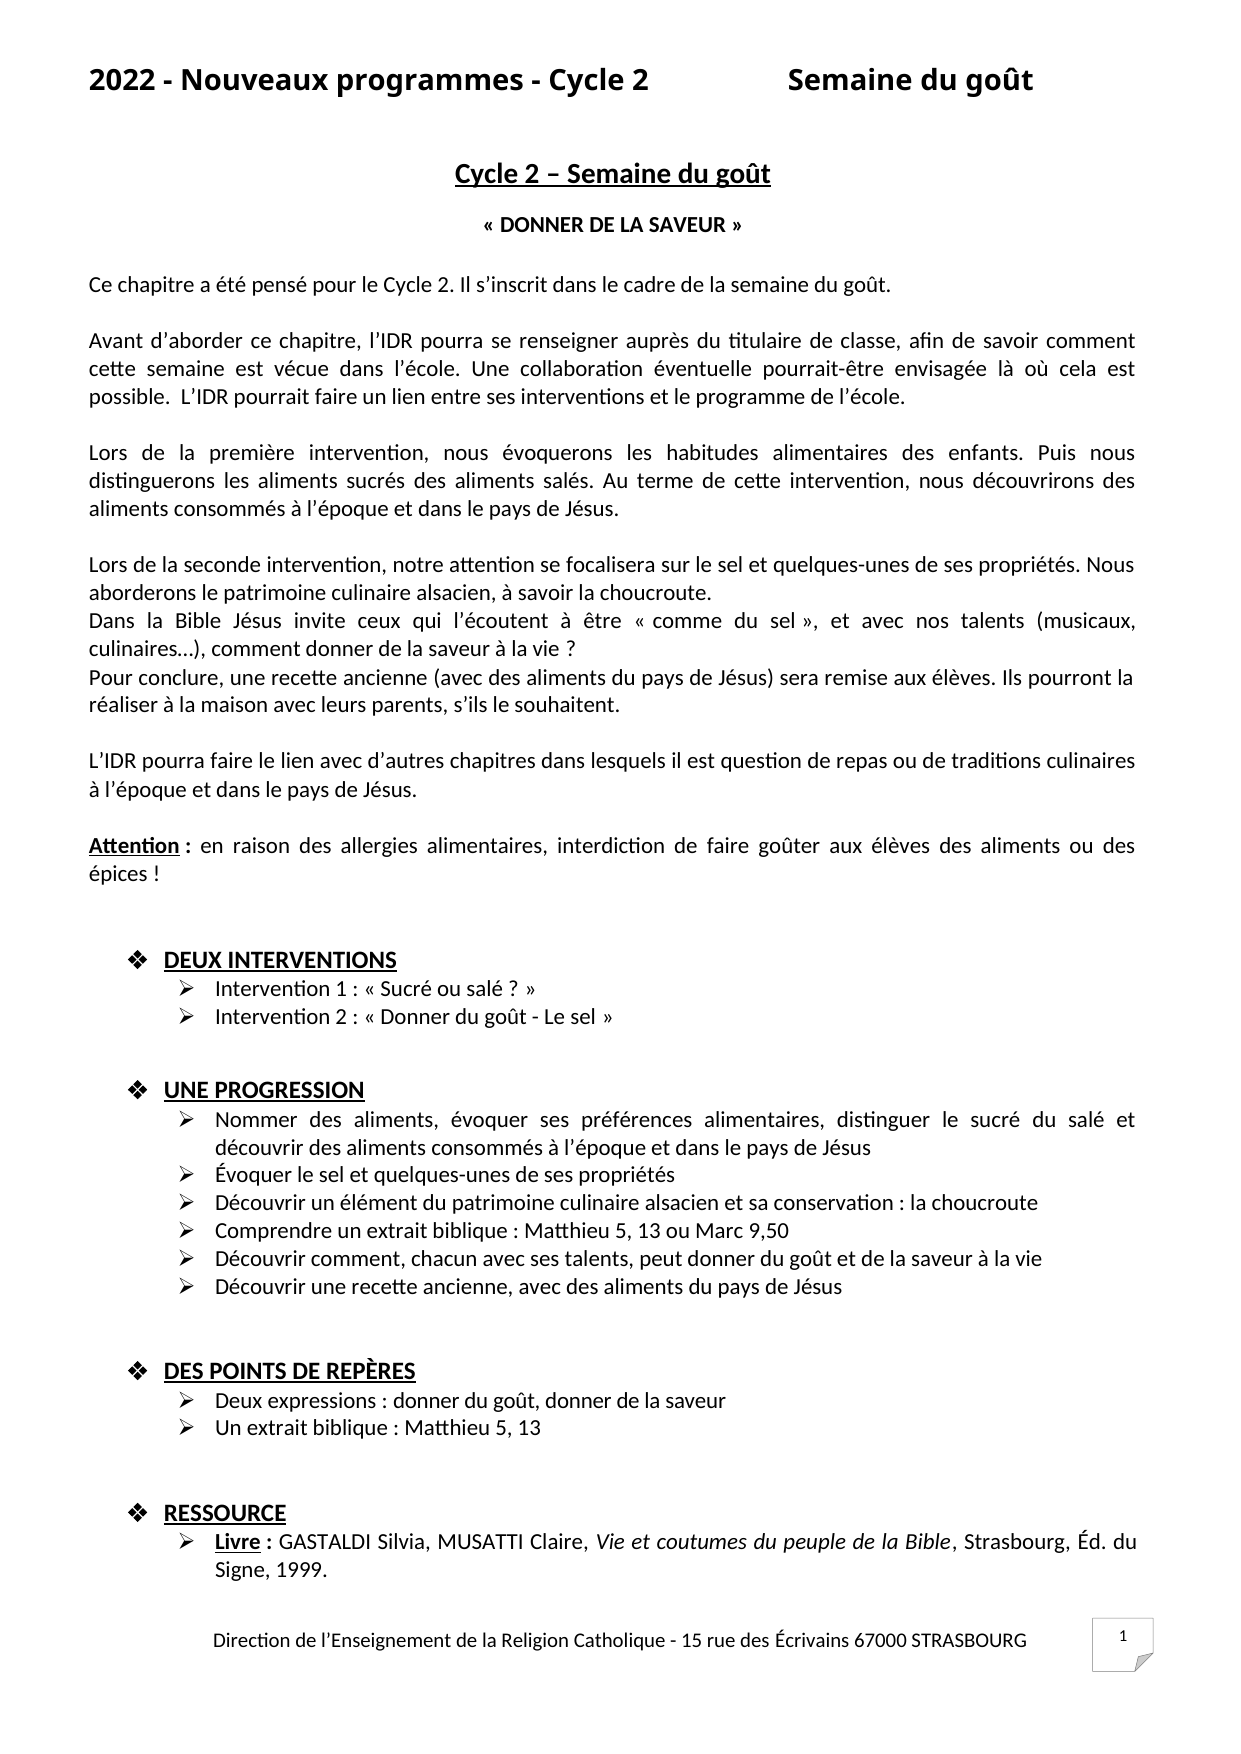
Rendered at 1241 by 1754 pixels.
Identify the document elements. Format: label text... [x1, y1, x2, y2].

text Pour conclure, une recette ancienne (avec des aliments du pays de Jésus) sera remise aux élèves. Ils pourront la réaliser à la maison avec leurs parents, s’ils le souhaitent. [89, 663, 1137, 719]
text Avant d’aborder ce chapitre, l’IDR pourra se renseigner auprès du titulaire de classe, afin de savoir comment cette semaine est vécue dans l’école. Une collaboration éventuelle pourrait-être envisagée là où cela est possible. L’IDR pourrait faire un lien entre ses interventions et le programme de l’école. [89, 326, 1137, 410]
list DEUX INTERVENTIONS [126, 945, 1137, 974]
text Lors de la seconde intervention, notre attention se focalisera sur le sel et quelques-unes de ses propriétés. Nous aborderons le patrimoine culinaire alsacien, à savoir la choucroute. [89, 551, 1137, 607]
list DES POINTS DE REPÈRES [126, 1355, 1137, 1386]
list Évoquer le sel et quelques-unes de ses propriétés [177, 1161, 1137, 1188]
text Cycle 2 – Semaine du goût [89, 155, 1137, 190]
text Lors de la première intervention, nous évoquerons les habitudes alimentaires des enfants. Puis nous distinguerons les aliments sucrés des aliments salés. Au terme de cette intervention, nous découvrirons des aliments consommés à l’époque et dans le pays de Jésus. [89, 438, 1137, 522]
list Intervention 2 : « Donner du goût - Le sel » [177, 1002, 1137, 1030]
text « DONNER DE LA SAVEUR » [89, 210, 1137, 238]
list Intervention 1 : « Sucré ou salé ? » [177, 974, 1137, 1002]
text L’IDR pourra faire le lien avec d’autres chapitres dans lesquels il est question de repas ou de traditions culinaires à l’époque et dans le pays de Jésus. [89, 747, 1137, 803]
list Livre : GASTALDI Silvia, MUSATTI Claire, Vie et coutumes du peuple de la Bible, Strasbourg, Éd. du Signe, 1999. [177, 1528, 1137, 1583]
text Attention : en raison des allergies alimentaires, interdiction de faire goûter aux élèves des aliments ou des épices ! [89, 831, 1137, 887]
list Nommer des aliments, évoquer ses préférences alimentaires, distinguer le sucré du salé et découvrir des aliments consommés à l’époque et dans le pays de Jésus [177, 1105, 1137, 1161]
text Dans la Bible Jésus invite ceux qui l’écoutent à être « comme du sel », et avec nos talents (musicaux, culinaires…), comment donner de la saveur à la vie ? [89, 607, 1137, 663]
text Ce chapitre a été pensé pour le Cycle 2. Il s’inscrit dans le cadre de la semaine du goût. [89, 270, 1137, 298]
list Découvrir un élément du patrimoine culinaire alsacien et sa conservation : la choucroute [177, 1188, 1137, 1216]
list Découvrir une recette ancienne, avec des aliments du pays de Jésus [177, 1272, 1137, 1300]
list UNE PROGRESSION [126, 1074, 1137, 1105]
list RESSOURCE [126, 1497, 1137, 1528]
list Un extrait biblique : Matthieu 5, 13 [177, 1414, 1137, 1441]
list Découvrir comment, chacun avec ses talents, peut donner du goût et de la saveur à la vie [177, 1244, 1137, 1272]
list Comprendre un extrait biblique : Matthieu 5, 13 ou Marc 9,50 [177, 1216, 1137, 1244]
list Deux expressions : donner du goût, donner de la saveur [177, 1386, 1137, 1414]
